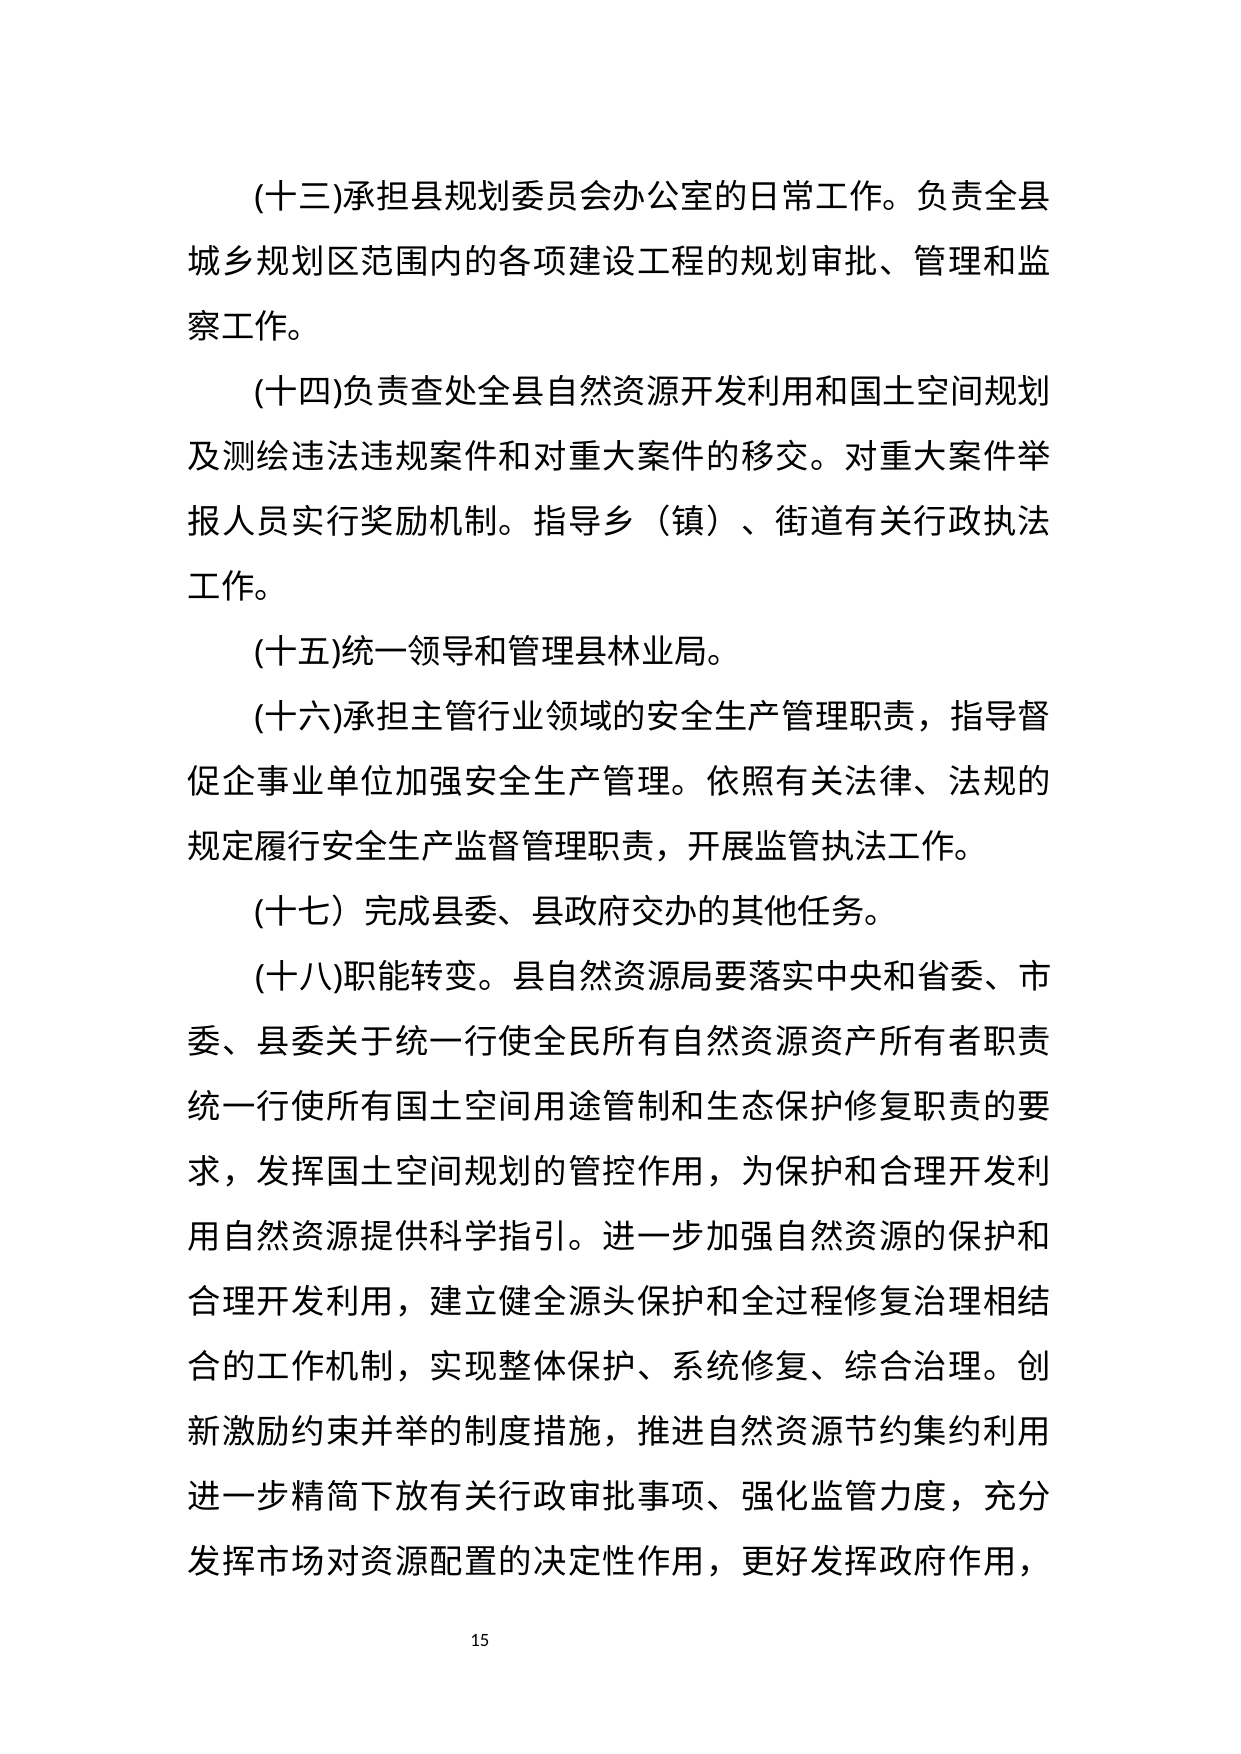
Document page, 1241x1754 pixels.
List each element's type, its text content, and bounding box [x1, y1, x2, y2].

text (十六)承担主管行业领域的安全生产管理职责，指导督促企事业单位加强安全生产管理。依照有关法律、法规的规定履行安全生产监督管理职责，开展监管执法工作。 [187, 682, 1053, 877]
text (十七）完成县委、县政府交办的其他任务。 [187, 877, 1053, 942]
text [187, 942, 1053, 1592]
text (十三)承担县规划委员会办公室的日常工作。负责全县城乡规划区范围内的各项建设工程的规划审批、管理和监察工作。 [187, 162, 1053, 357]
text (十四)负责查处全县自然资源开发利用和国土空间规划及测绘违法违规案件和对重大案件的移交。对重大案件举报人员实行奖励机制。指导乡（镇）、街道有关行政执法工作。 [187, 357, 1053, 617]
text (十五)统一领导和管理县林业局。 [187, 617, 1053, 682]
